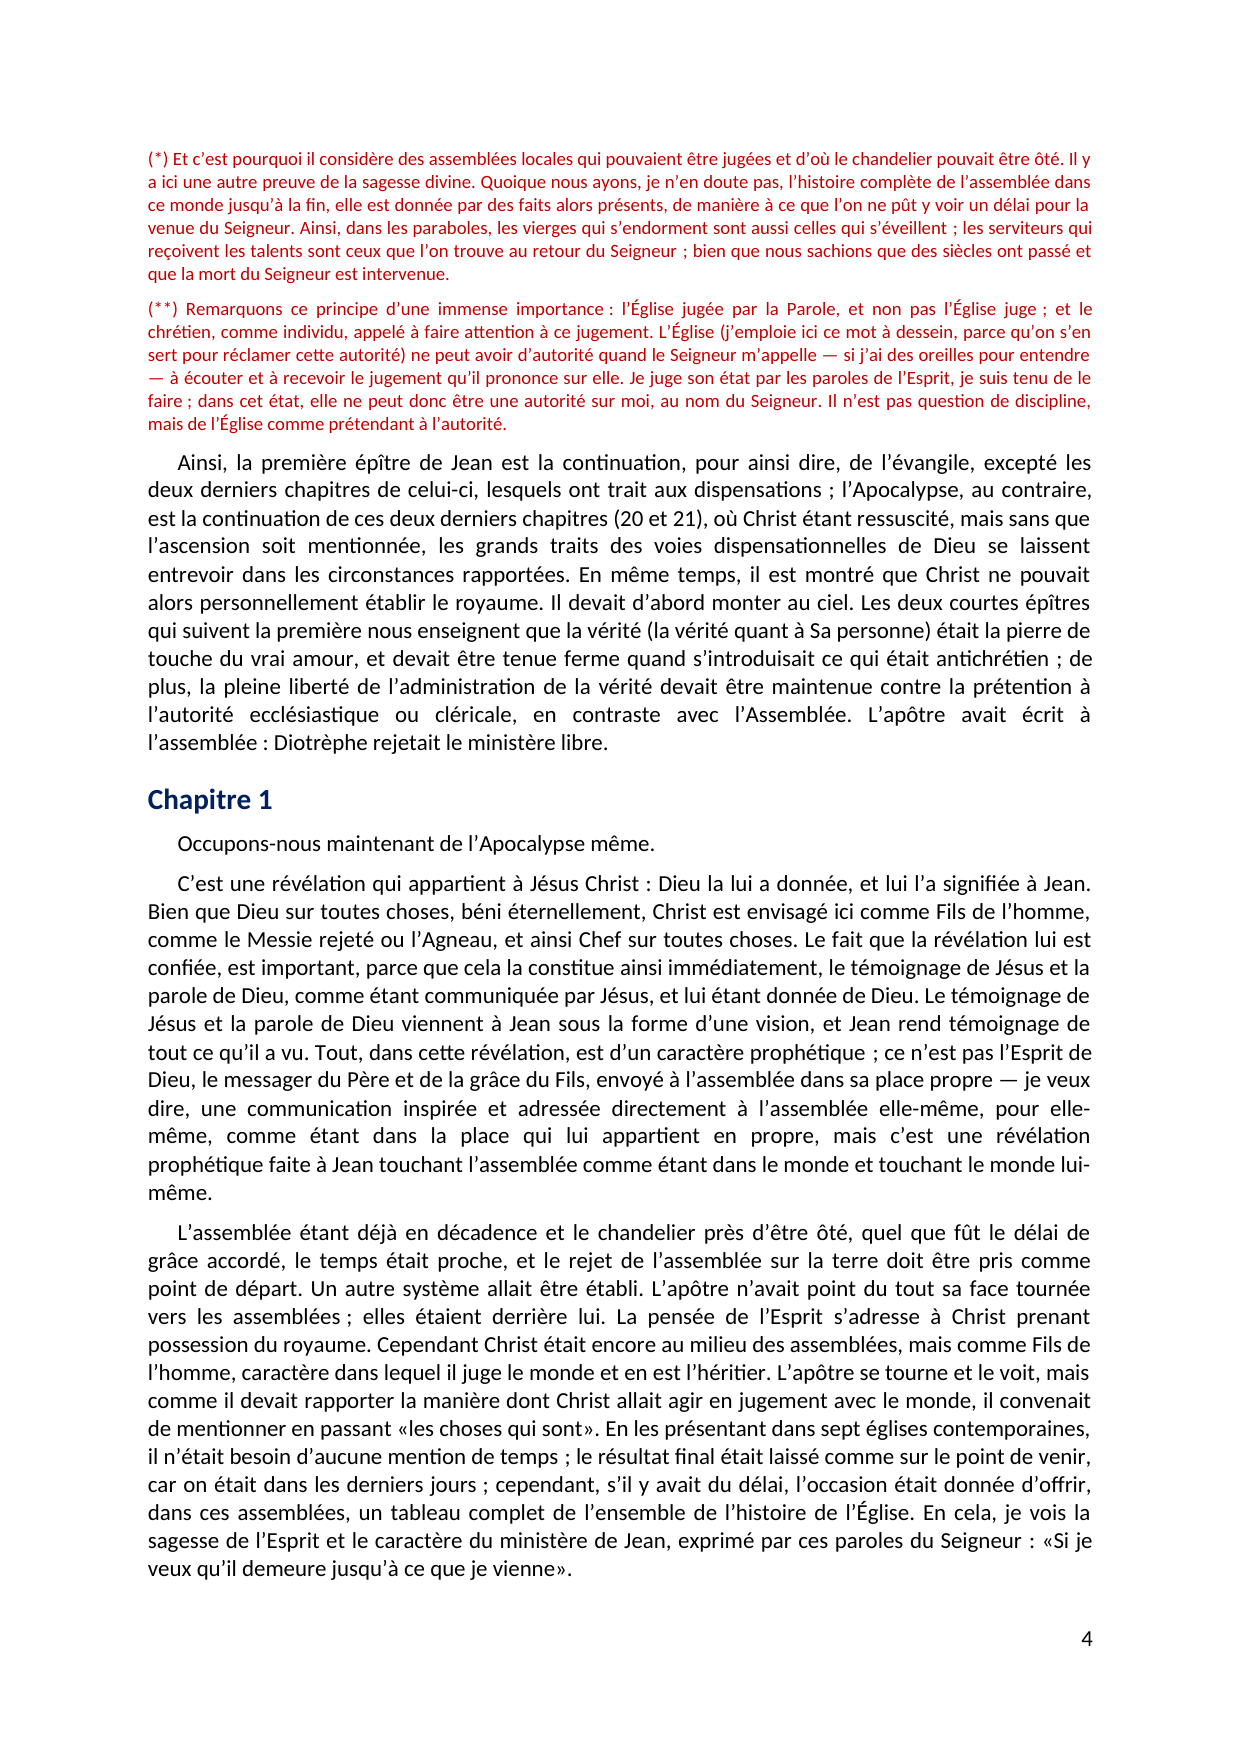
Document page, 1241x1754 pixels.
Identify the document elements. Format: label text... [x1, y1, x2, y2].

text L’assemblée étant déjà en décadence et le chandelier près d’être ôté, quel que fût le délai de grâce accordé, le temps était proche, et le rejet de l’assemblée sur la terre doit être pris comme point de départ. Un autre système allait être établi. L’apôtre n’avait point du tout sa face tournée vers les assemblées ; elles étaient derrière lui. La pensée de l’Esprit s’adresse à Christ prenant possession du royaume. Cependant Christ était encore au milieu des assemblées, mais comme Fils de l’homme, caractère dans lequel il juge le monde et en est l’héritier. L’apôtre se tourne et le voit, mais comme il devait rapporter la manière dont Christ allait agir en jugement avec le monde, il convenait de mentionner en passant «les choses qui sont». En les présentant dans sept églises contemporaines, il n’était besoin d’aucune mention de temps ; le résultat final était laissé comme sur le point de venir, car on était dans les derniers jours ; cependant, s’il y avait du délai, l’occasion était donnée d’offrir, dans ces assemblées, un tableau complet de l’ensemble de l’histoire de l’Église. En cela, je vois la sagesse de l’Esprit et le caractère du ministère de Jean, exprimé par ces paroles du Seigneur : «Si je veux qu’il demeure jusqu’à ce que je vienne». [148, 1218, 1093, 1582]
subtitle Chapitre 1 [148, 781, 1093, 816]
text Ainsi, la première épître de Jean est la continuation, pour ainsi dire, de l’évangile, excepté les deux derniers chapitres de celui-ci, lesquels ont trait aux dispensations ; l’Apocalypse, au contraire, est la continuation de ces deux derniers chapitres (20 et 21), où Christ étant ressuscité, mais sans que l’ascension soit mentionnée, les grands traits des voies dispensationnelles de Dieu se laissent entrevoir dans les circonstances rapportées. En même temps, il est montré que Christ ne pouvait alors personnellement établir le royaume. Il devait d’abord monter au ciel. Les deux courtes épîtres qui suivent la première nous enseignent que la vérité (la vérité quant à Sa personne) était la pierre de touche du vrai amour, et devait être tenue ferme quand s’introduisait ce qui était antichrétien ; de plus, la pleine liberté de l’administration de la vérité devait être maintenue contre la prétention à l’autorité ecclésiastique ou cléricale, en contraste avec l’Assemblée. L’apôtre avait écrit à l’assemblée : Diotrèphe rejetait le ministère libre. [148, 448, 1093, 756]
text (*) Et c’est pourquoi il considère des assemblées locales qui pouvaient être jugées et d’où le chandelier pouvait être ôté. Il y a ici une autre preuve de la sagesse divine. Quoique nous ayons, je n’en doute pas, l’histoire complète de l’assemblée dans ce monde jusqu’à la fin, elle est donnée par des faits alors présents, de manière à ce que l’on ne pût y voir un délai pour la venue du Seigneur. Ainsi, dans les paraboles, les vierges qui s’endorment sont aussi celles qui s’éveillent ; les serviteurs qui reçoivent les talents sont ceux que l’on trouve au retour du Seigneur ; bien que nous sachions que des siècles ont passé et que la mort du Seigneur est intervenue. [148, 148, 1093, 285]
text (**) Remarquons ce principe d’une immense importance : l’Église jugée par la Parole, et non pas l’Église juge ; et le chrétien, comme individu, appelé à faire attention à ce jugement. L’Église (j’emploie ici ce mot à dessein, parce qu’on s’en sert pour réclamer cette autorité) ne peut avoir d’autorité quand le Seigneur m’appelle — si j’ai des oreilles pour entendre — à écouter et à recevoir le jugement qu’il prononce sur elle. Je juge son état par les paroles de l’Esprit, je suis tenu de le faire ; dans cet état, elle ne peut donc être une autorité sur moi, au nom du Seigneur. Il n’est pas question de discipline, mais de l’Église comme prétendant à l’autorité. [148, 298, 1093, 435]
text Occupons-nous maintenant de l’Apocalypse même. [148, 829, 1093, 857]
text C’est une révélation qui appartient à Jésus Christ : Dieu la lui a donnée, et lui l’a signifiée à Jean. Bien que Dieu sur toutes choses, béni éternellement, Christ est envisagé ici comme Fils de l’homme, comme le Messie rejeté ou l’Agneau, et ainsi Chef sur toutes choses. Le fait que la révélation lui est confiée, est important, parce que cela la constitue ainsi immédiatement, le témoignage de Jésus et la parole de Dieu, comme étant communiquée par Jésus, et lui étant donnée de Dieu. Le témoignage de Jésus et la parole de Dieu viennent à Jean sous la forme d’une vision, et Jean rend témoignage de tout ce qu’il a vu. Tout, dans cette révélation, est d’un caractère prophétique ; ce n’est pas l’Esprit de Dieu, le messager du Père et de la grâce du Fils, envoyé à l’assemblée dans sa place propre — je veux dire, une communication inspirée et adressée directement à l’assemblée elle-même, pour elle-même, comme étant dans la place qui lui appartient en propre, mais c’est une révélation prophétique faite à Jean touchant l’assemblée comme étant dans le monde et touchant le monde lui-même. [148, 869, 1093, 1206]
